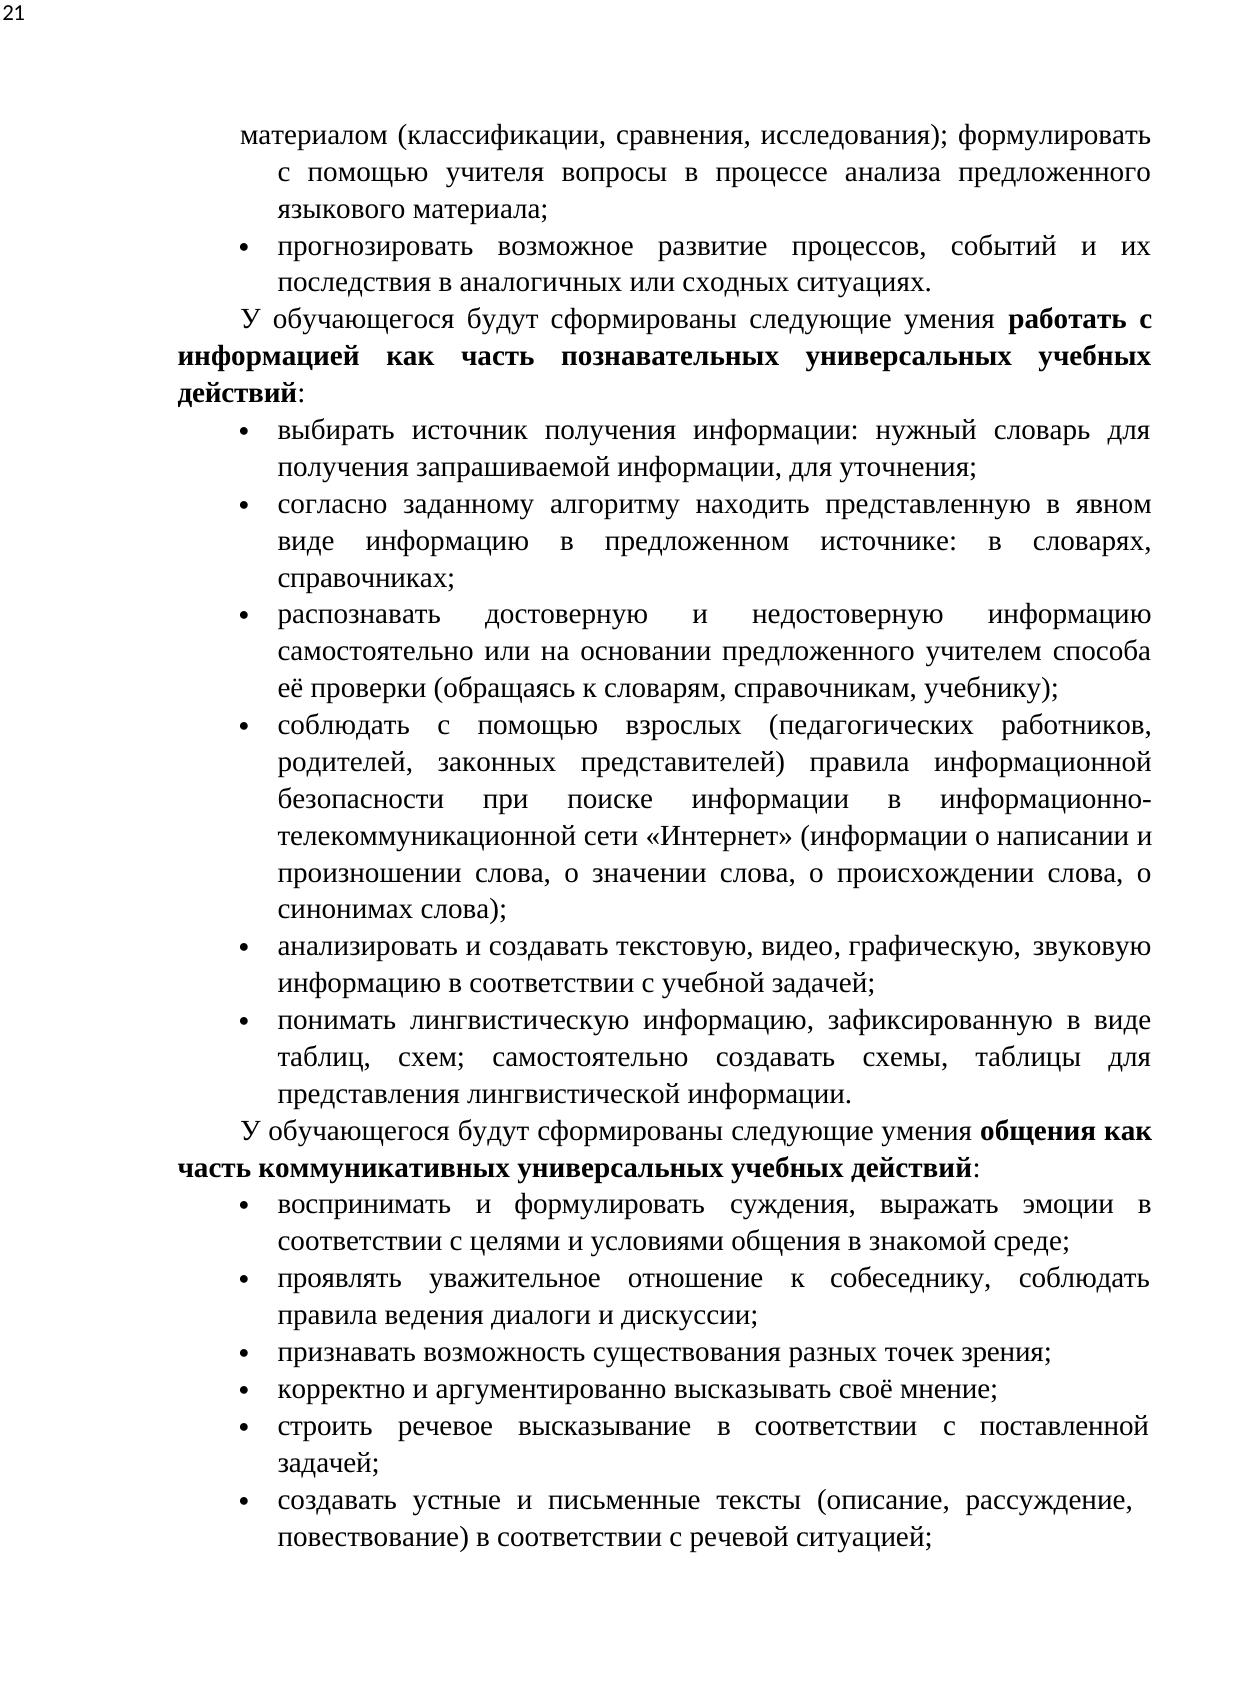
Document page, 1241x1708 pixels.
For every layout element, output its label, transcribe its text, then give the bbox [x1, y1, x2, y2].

list создавать устные и письменные тексты (описание, рассуждение, повествование) в соответствии с речевой ситуацией; [240, 1482, 1152, 1552]
list проявлять уважительное отношение к собеседнику, соблюдать правила ведения диалоги и дискуссии; [240, 1260, 1152, 1331]
list согласно заданному алгоритму находить представленную в явном виде информацию в предложенном источнике: в словарях, справочниках; [240, 486, 1152, 593]
text материалом (классификации, сравнения, исследования); формулировать с помощью учителя вопросы в процессе анализа предложенного языкового материала; [240, 117, 1152, 224]
list анализировать и создавать текстовую, видео­, графическую, звуковую информацию в соответствии с учебной задачей; [240, 928, 1151, 999]
list прогнозировать возможное развитие процессов, событий и их последствия в аналогичных или сходных ситуациях. [240, 228, 1151, 298]
list корректно и аргументированно высказывать своё мнение; [240, 1371, 1166, 1405]
list признавать возможность существования разных точек зрения; [240, 1334, 1166, 1368]
list строить речевое высказывание в соответствии с поставленной задачей; [240, 1408, 1151, 1478]
list соблюдать с помощью взрослых (педагогических работников, родителей, законных представителей) правила информационной безопасности при поиске информации в информационно- телекоммуникационной сети «Интернет» (информации о написании и произношении слова, о значении слова, о происхождении слова, о синонимах слова); [240, 707, 1152, 925]
list воспринимать и формулировать суждения, выражать эмоции в соответствии с целями и условиями общения в знакомой среде; [240, 1187, 1152, 1257]
list понимать лингвистическую информацию, зафиксированную в виде таблиц, схем; самостоятельно создавать схемы, таблицы для представления лингвистической информации. [240, 1002, 1152, 1109]
text У обучающегося будут сформированы следующие умения работать с информацией как часть познавательных универсальных учебных действий: [177, 301, 1152, 409]
list выбирать источник получения информации: нужный словарь для получения запрашиваемой информации, для уточнения; [240, 412, 1151, 483]
list распознавать достоверную и недостоверную информацию самостоятельно или на основании предложенного учителем способа её проверки (обращаясь к словарям, справочникам, учебнику); [240, 597, 1152, 704]
text У обучающегося будут сформированы следующие умения общения как часть коммуникативных универсальных учебных действий: [177, 1113, 1152, 1183]
